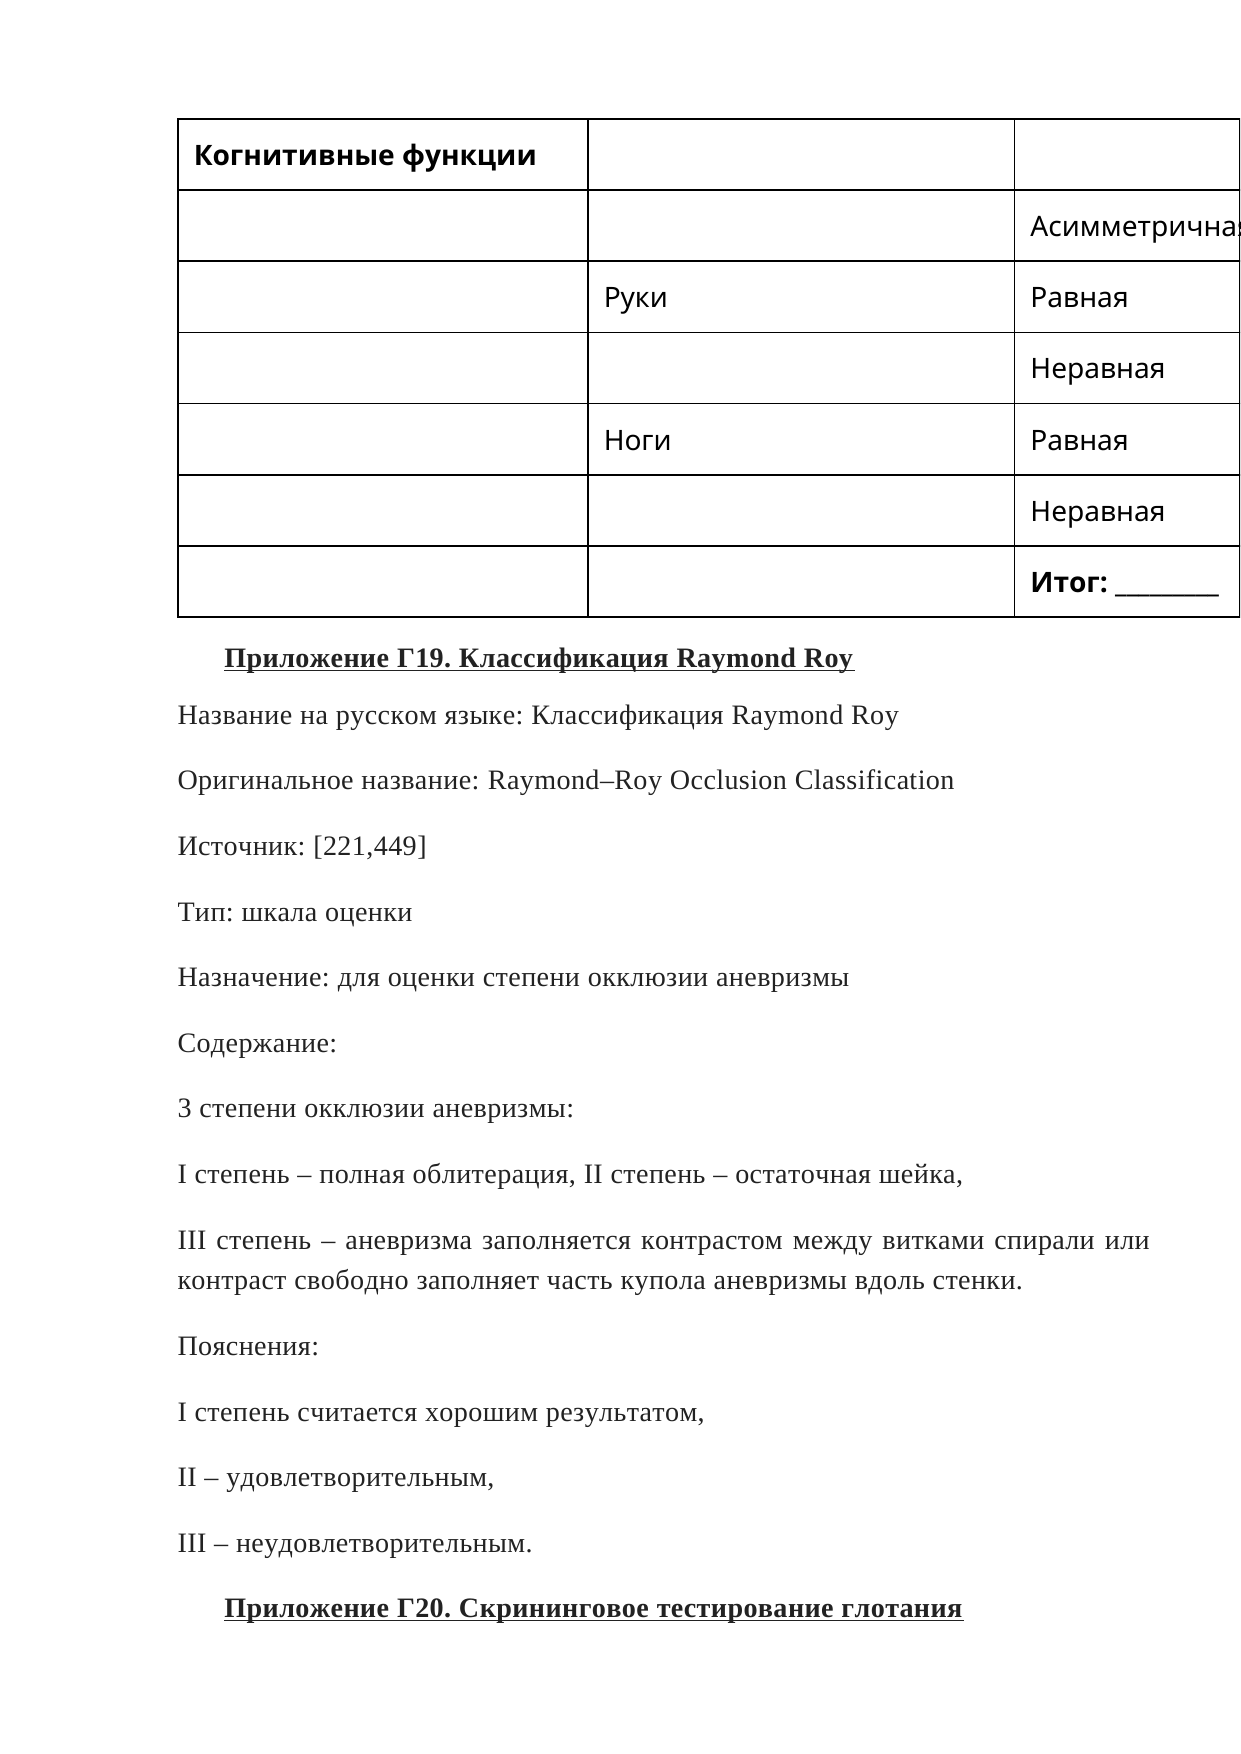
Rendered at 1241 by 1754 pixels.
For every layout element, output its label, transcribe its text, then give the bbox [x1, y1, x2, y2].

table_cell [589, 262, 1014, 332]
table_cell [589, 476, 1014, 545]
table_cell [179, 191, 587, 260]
text Приложение Г19. Классификация Raymond Roy [224, 633, 1105, 674]
text III – неудовлетворительным. [177, 1518, 1152, 1558]
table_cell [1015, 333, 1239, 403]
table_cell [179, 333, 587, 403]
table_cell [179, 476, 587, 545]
text 3 степени окклюзии аневризмы: [177, 1083, 1152, 1124]
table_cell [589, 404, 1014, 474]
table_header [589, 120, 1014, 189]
text Содержание: [177, 1018, 1152, 1058]
text Источник: [221,449] [177, 821, 1152, 861]
text II – удовлетворительным, [177, 1452, 1152, 1493]
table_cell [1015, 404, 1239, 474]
text Оригинальное название: Raymond–Roy Occlusion Classification [177, 755, 1152, 796]
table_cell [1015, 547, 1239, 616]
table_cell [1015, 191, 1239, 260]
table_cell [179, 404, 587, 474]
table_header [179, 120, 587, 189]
text Название на русском языке: Классификация Raymond Roy [177, 689, 1152, 730]
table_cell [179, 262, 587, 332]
text Приложение Г20. Скрининговое тестирование глотания [224, 1583, 1105, 1624]
text Тип: шкала оценки [177, 886, 1152, 927]
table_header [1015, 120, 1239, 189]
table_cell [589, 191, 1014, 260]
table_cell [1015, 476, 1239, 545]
text I степень считается хорошим результатом, [177, 1386, 1152, 1427]
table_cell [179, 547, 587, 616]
text Пояснения: [177, 1321, 1152, 1361]
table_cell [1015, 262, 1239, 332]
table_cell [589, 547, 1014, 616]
text Назначение: для оценки степени окклюзии аневризмы [177, 952, 1152, 993]
text III степень – аневризма заполняется контрастом между витками спирали или контраст свободно заполняет часть купола аневризмы вдоль стенки. [177, 1214, 1152, 1296]
text I степень – полная облитерация, II степень – остаточная шейка, [177, 1149, 1152, 1189]
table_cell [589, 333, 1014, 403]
